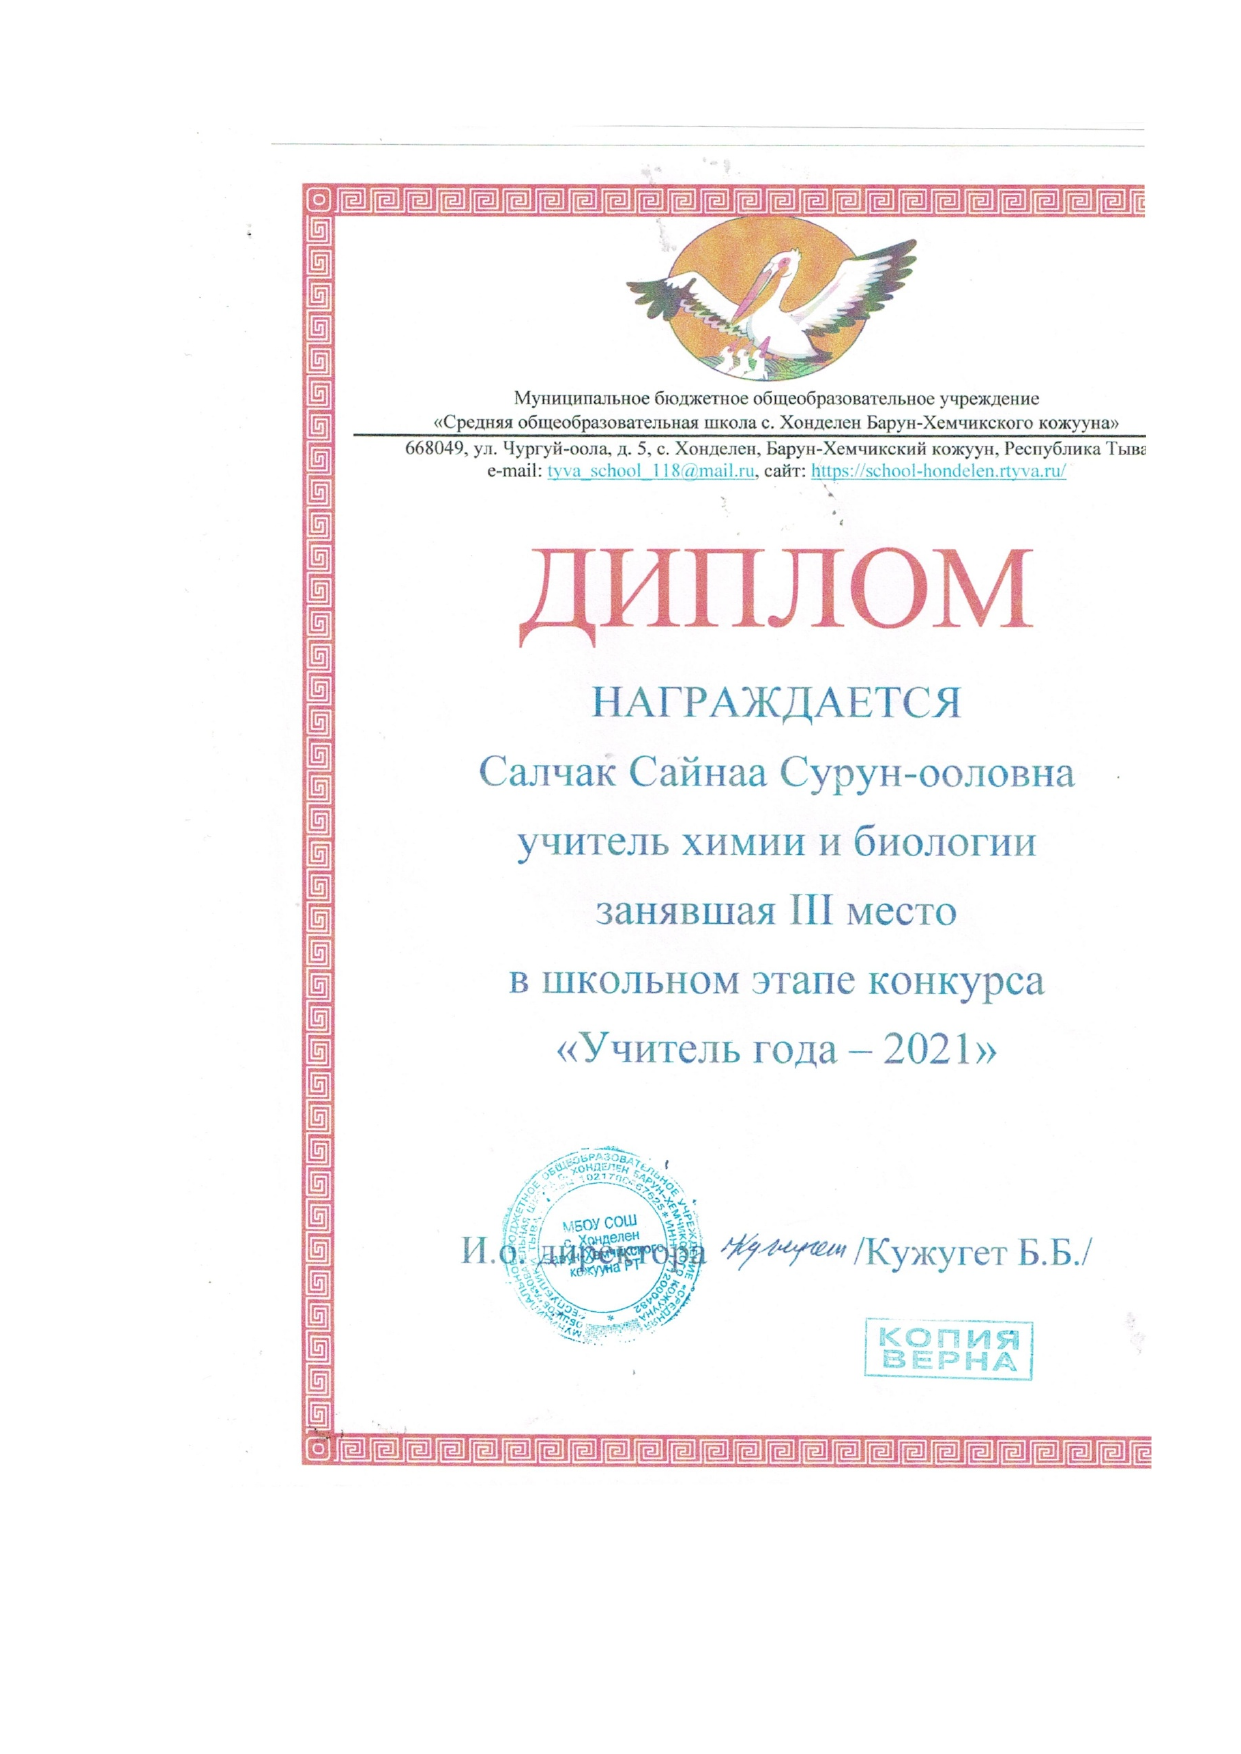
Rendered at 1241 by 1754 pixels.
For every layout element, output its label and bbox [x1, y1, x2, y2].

picture [177, 118, 1152, 1491]
